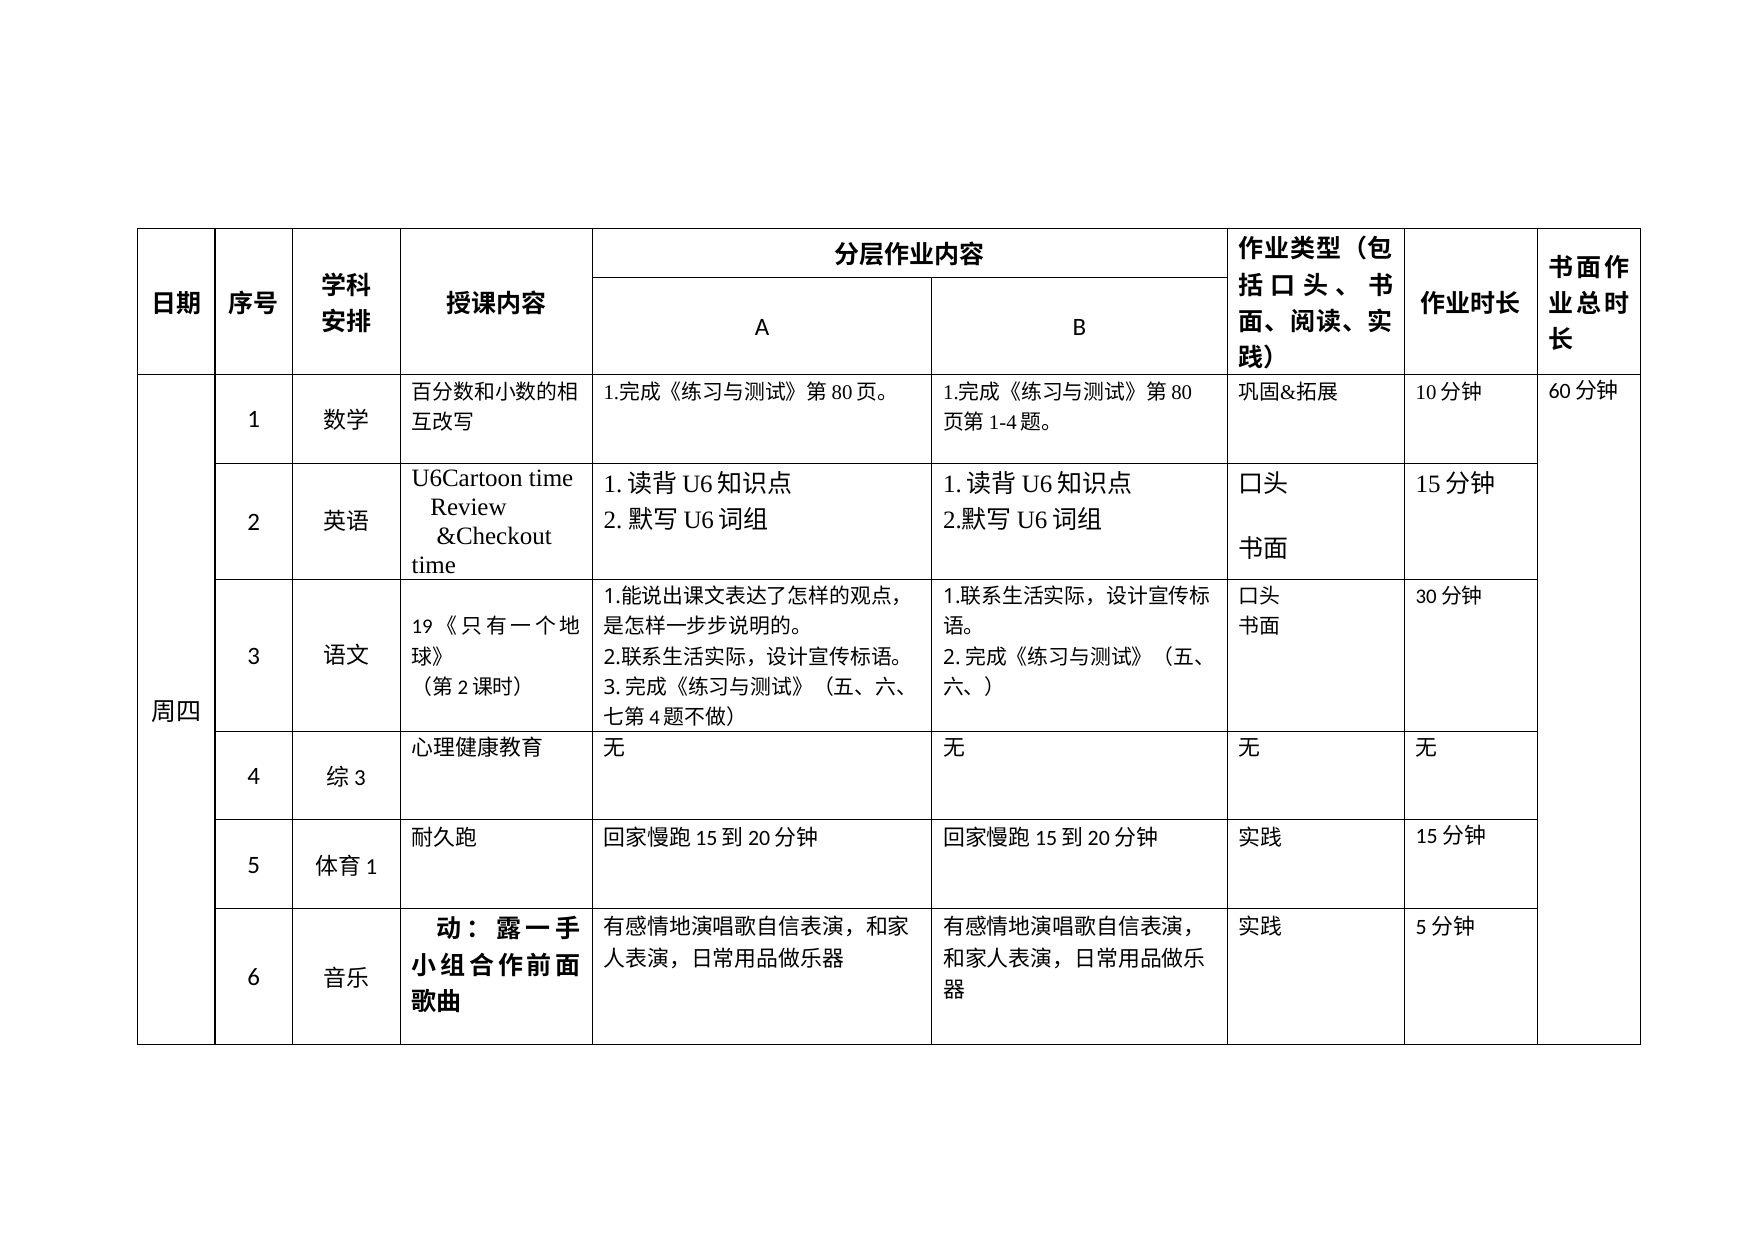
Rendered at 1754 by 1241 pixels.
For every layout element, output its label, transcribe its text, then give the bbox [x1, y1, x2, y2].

table_cell 有感情地演唱歌自信表演，和家人表演，日常用品做乐器 [932, 909, 1227, 1044]
table_cell 回家慢跑15到20分钟 [593, 820, 931, 908]
table_cell 回家慢跑15到20分钟 [932, 820, 1227, 908]
table_cell 4 [216, 732, 292, 819]
table_cell 英语 [293, 464, 400, 578]
table_cell 1 [216, 375, 292, 462]
table_cell 3 [216, 580, 292, 731]
table_cell 60分钟 [1538, 375, 1640, 1044]
table_header 日期 [138, 229, 214, 374]
table_cell 数学 [293, 375, 400, 462]
table_cell 1.联系生活实际，设计宣传标语。 2. 完成《练习与测试》（五、六、） [932, 580, 1227, 731]
table_header 作业类型（包括口头、书面、阅读、实践） [1228, 229, 1404, 374]
table_cell 体育1 [293, 820, 400, 908]
table_cell 口头 书面 [1228, 464, 1404, 578]
table_header 书面作业总时长 [1538, 229, 1640, 374]
table_cell 15分钟 [1405, 820, 1537, 908]
table_cell 无 [1228, 732, 1404, 819]
table_cell 实践 [1228, 820, 1404, 908]
table_cell 19《只有一个地球》 （第2课时） [401, 580, 592, 731]
table_cell 动：露一手小组合作前面歌曲 [401, 909, 592, 1044]
table_cell 实践 [1228, 909, 1404, 1044]
table_cell 口头 书面 [1228, 580, 1404, 731]
table_header 序号 [216, 229, 292, 374]
table_cell 30分钟 [1405, 580, 1537, 731]
table_cell 有感情地演唱歌自信表演，和家人表演，日常用品做乐器 [593, 909, 931, 1044]
table_header 作业时长 [1405, 229, 1537, 374]
table_cell 15分钟 [1405, 464, 1537, 578]
table_header 学科 安排 [293, 229, 400, 374]
table_cell 1.能说出课文表达了怎样的观点，是怎样一步步说明的。 2.联系生活实际，设计宣传标语。 3. 完成《练习与测试》（五、六、七第4题不做） [593, 580, 931, 731]
table_cell 1.完成《练习与测试》第80页。 [593, 375, 931, 462]
table_cell 百分数和小数的相互改写 [401, 375, 592, 462]
table_cell 周四 [138, 375, 214, 1044]
table_cell 2 [216, 464, 292, 578]
table_cell 6 [216, 909, 292, 1044]
table_cell A [593, 278, 931, 374]
table_cell 1.完成《练习与测试》第80页第1-4题。 [932, 375, 1227, 462]
table_cell 无 [1405, 732, 1537, 819]
table_cell 巩固&拓展 [1228, 375, 1404, 462]
table_cell 10分钟 [1405, 375, 1537, 462]
table_cell B [932, 278, 1227, 374]
table_cell 5分钟 [1405, 909, 1537, 1044]
table_cell 5 [216, 820, 292, 908]
table_cell 无 [932, 732, 1227, 819]
table_cell 1. 读背U6知识点 2.默写U6词组 [932, 464, 1227, 578]
table_cell 综3 [293, 732, 400, 819]
table_header 授课内容 [401, 229, 592, 374]
table_header 分层作业内容 [593, 229, 1227, 277]
table_cell 语文 [293, 580, 400, 731]
table_cell U6Cartoon time Review &Checkout time [401, 464, 592, 578]
table_cell 心理健康教育 [401, 732, 592, 819]
table_cell 1. 读背U6知识点 2. 默写U6词组 [593, 464, 931, 578]
table_cell 无 [593, 732, 931, 819]
table_cell 音乐 [293, 909, 400, 1044]
table_cell 耐久跑 [401, 820, 592, 908]
